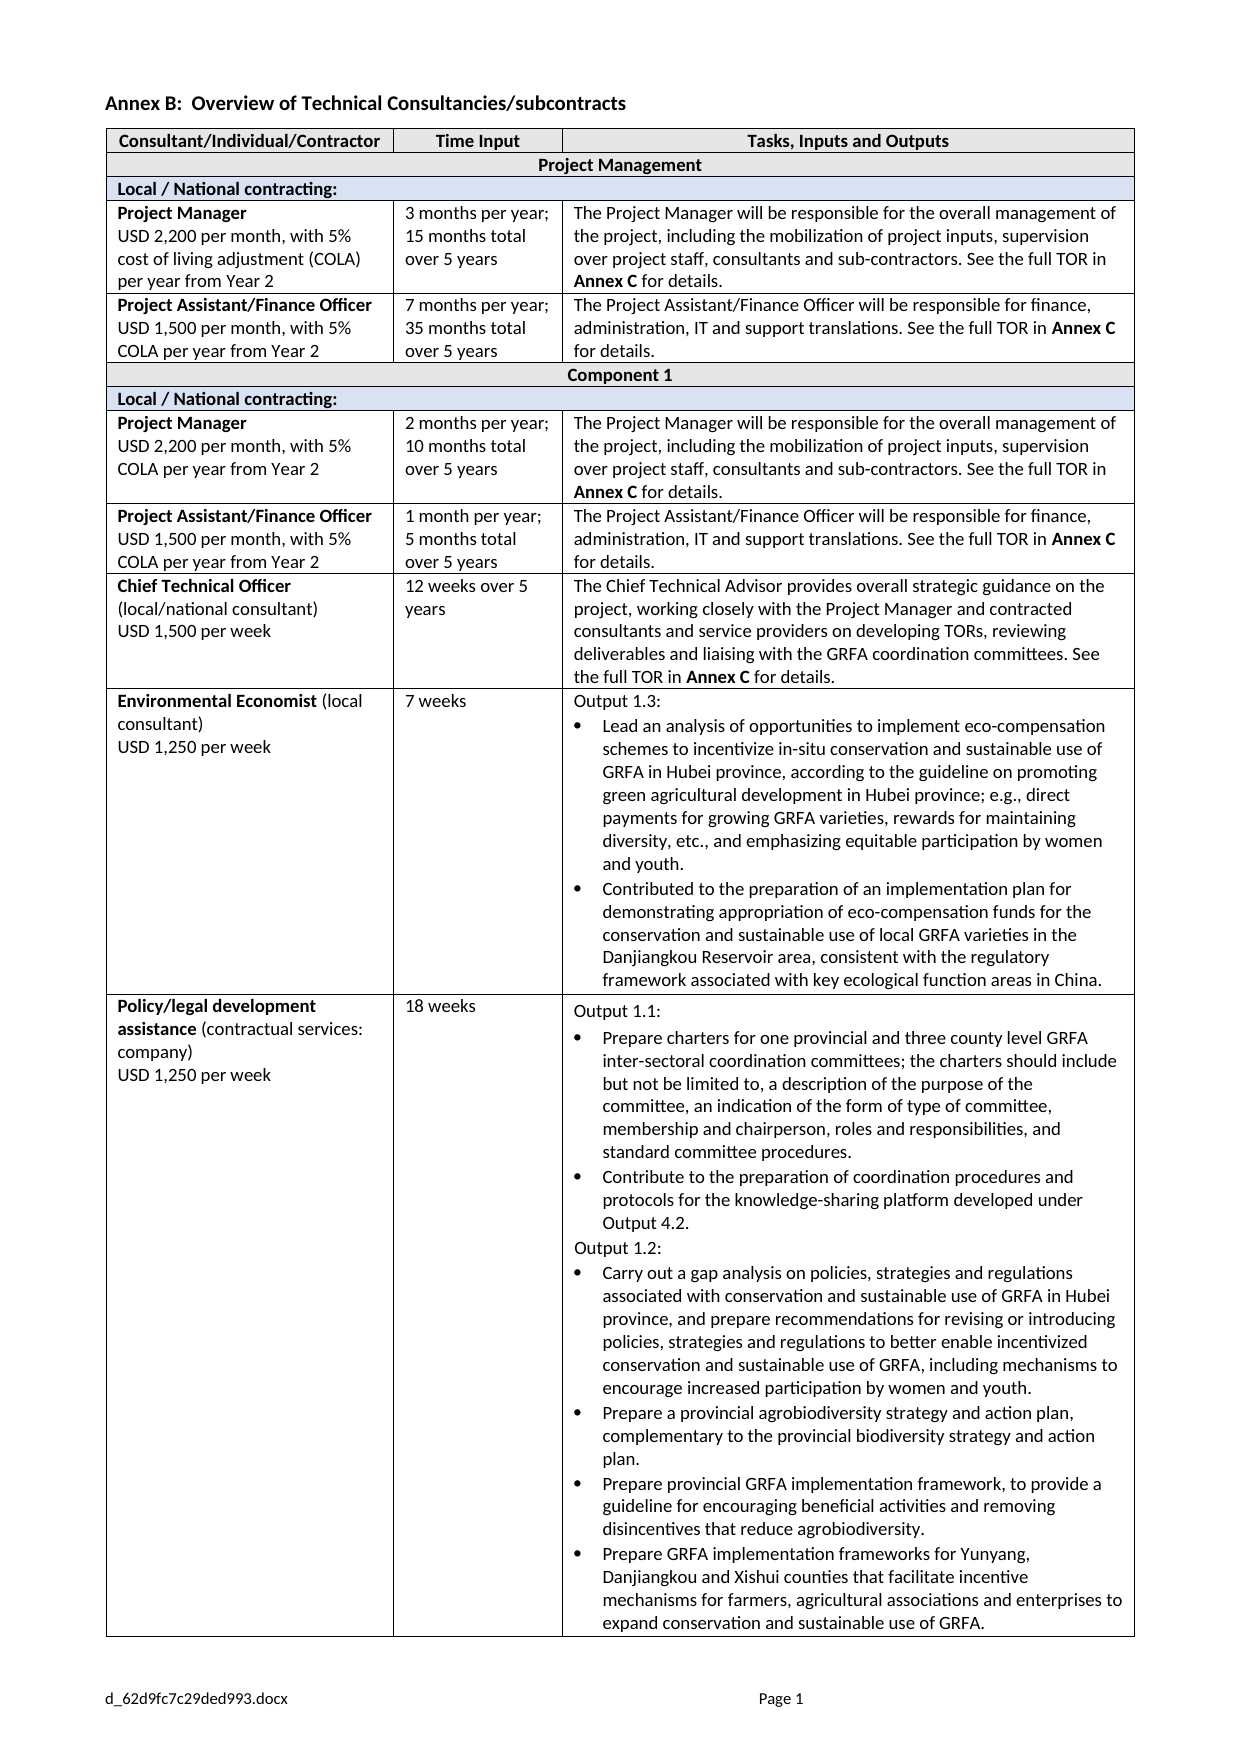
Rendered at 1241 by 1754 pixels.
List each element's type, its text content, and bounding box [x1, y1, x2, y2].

subtitle Annex B: Overview of Technical Consultancies/subcontracts [105, 90, 1135, 115]
table_cell Chief Technical Officer (local/national consultant) USD 1,500 per week [107, 574, 393, 688]
table_cell Project Management [107, 153, 1134, 176]
table_cell The Project Manager will be responsible for the overall management of the project, including the mobilization of project inputs, supervision over project staff, consultants and sub-contractors. See the full TOR in Annex C for details. [563, 411, 1134, 503]
table_cell 3 months per year; 15 months total over 5 years [394, 201, 562, 292]
table_cell Project Manager USD 2,200 per month, with 5% COLA per year from Year 2 [107, 411, 393, 503]
table_cell The Project Assistant/Finance Officer will be responsible for finance, administration, IT and support translations. See the full TOR in Annex C for details. [563, 294, 1134, 362]
table_cell Policy/legal development assistance (contractual services: company) USD 1,250 per week [107, 995, 393, 1636]
table_cell The Project Manager will be responsible for the overall management of the project, including the mobilization of project inputs, supervision over project staff, consultants and sub-contractors. See the full TOR in Annex C for details. [563, 201, 1134, 292]
table_cell Environmental Economist (local consultant) USD 1,250 per week [107, 689, 393, 993]
table_cell 7 weeks [394, 689, 562, 993]
table_header Tasks, Inputs and Outputs [563, 129, 1134, 152]
table_cell The Project Assistant/Finance Officer will be responsible for finance, administration, IT and support translations. See the full TOR in Annex C for details. [563, 504, 1134, 573]
table_cell Local / National contracting: [107, 177, 1134, 200]
table_cell Project Assistant/Finance Officer USD 1,500 per month, with 5% COLA per year from Year 2 [107, 504, 393, 573]
table_header Consultant/Individual/Contractor [107, 129, 393, 152]
table_cell 7 months per year; 35 months total over 5 years [394, 294, 562, 362]
table_header Time Input [394, 129, 562, 152]
table_cell Output 1.1: Prepare charters for one provincial and three county level GRFA inter-sectoral coordination committees; the charters should include but not be limited to, a description of the purpose of the committee, an indication of the form of type of committee, membership and chairperson, roles and responsibilities, and standard committee procedures. Contribute to the preparation of coordination procedures and protocols for the knowledge-sharing platform developed under Output 4.2. Output 1.2: Carry out a gap analysis on policies, strategies and regulations associated with conservation and sustainable use of GRFA in Hubei province, and prepare recommendations for revising or introducing policies, strategies and regulations to better enable incentivized conservation and sustainable use of GRFA, including mechanisms to encourage increased participation by women and youth. Prepare a provincial agrobiodiversity strategy and action plan, complementary to the provincial biodiversity strategy and action plan. Prepare provincial GRFA implementation framework, to provide a guideline for encouraging beneficial activities and removing disincentives that reduce agrobiodiversity. Prepare GRFA implementation frameworks for Yunyang, Danjiangkou and Xishui counties that facilitate incentive mechanisms for farmers, agricultural associations and enterprises to expand conservation and sustainable use of GRFA. [563, 995, 1134, 1636]
table_cell The Chief Technical Advisor provides overall strategic guidance on the project, working closely with the Project Manager and contracted consultants and service providers on developing TORs, reviewing deliverables and liaising with the GRFA coordination committees. See the full TOR in Annex C for details. [563, 574, 1134, 688]
table_cell 12 weeks over 5 years [394, 574, 562, 688]
table_cell Project Assistant/Finance Officer USD 1,500 per month, with 5% COLA per year from Year 2 [107, 294, 393, 362]
table_cell 18 weeks [394, 995, 562, 1636]
table_cell Output 1.3: Lead an analysis of opportunities to implement eco-compensation schemes to incentivize in-situ conservation and sustainable use of GRFA in Hubei province, according to the guideline on promoting green agricultural development in Hubei province; e.g., direct payments for growing GRFA varieties, rewards for maintaining diversity, etc., and emphasizing equitable participation by women and youth. Contributed to the preparation of an implementation plan for demonstrating appropriation of eco-compensation funds for the conservation and sustainable use of local GRFA varieties in the Danjiangkou Reservoir area, consistent with the regulatory framework associated with key ecological function areas in China. [563, 689, 1134, 993]
table_cell 1 month per year; 5 months total over 5 years [394, 504, 562, 573]
table_cell Project Manager USD 2,200 per month, with 5% cost of living adjustment (COLA) per year from Year 2 [107, 201, 393, 292]
table_cell Component 1 [107, 363, 1134, 386]
table_cell 2 months per year; 10 months total over 5 years [394, 411, 562, 503]
table_cell Local / National contracting: [107, 387, 1134, 410]
